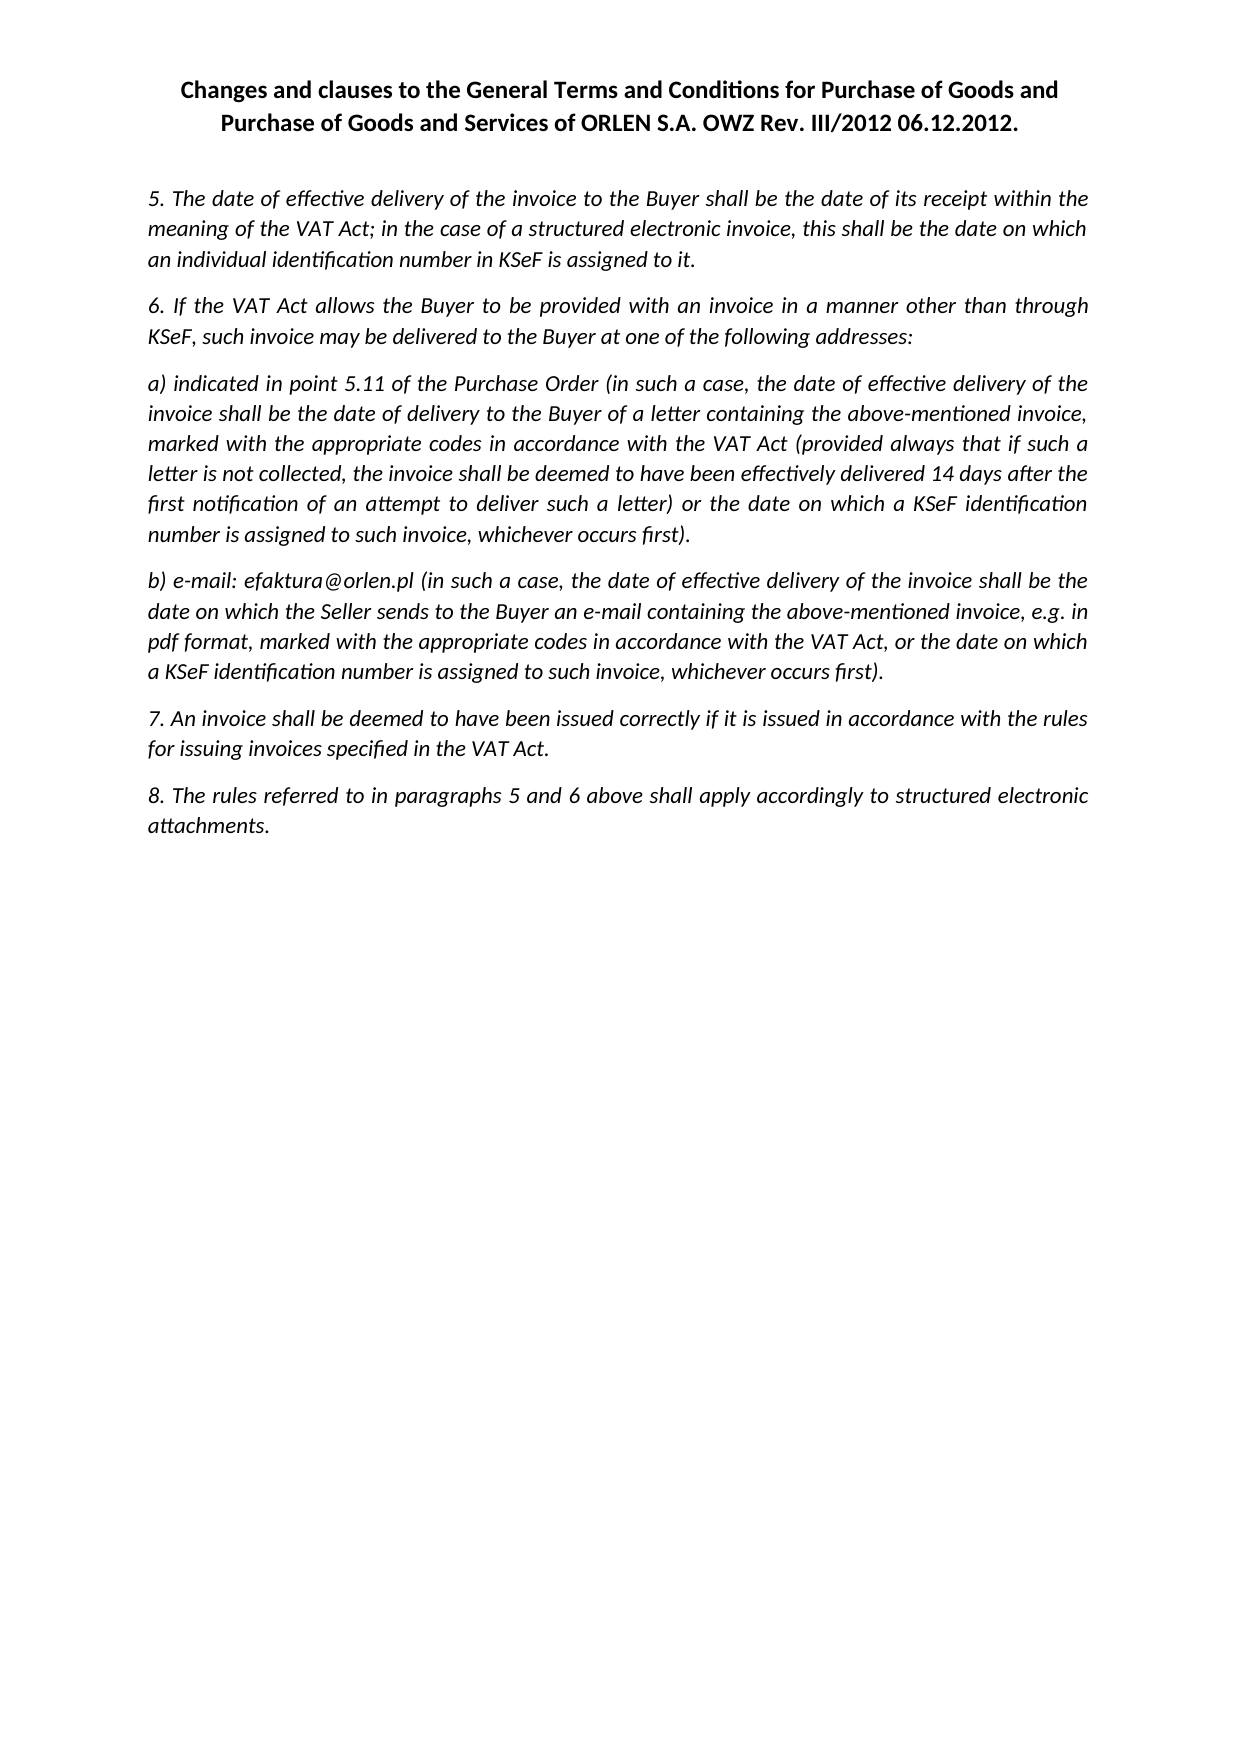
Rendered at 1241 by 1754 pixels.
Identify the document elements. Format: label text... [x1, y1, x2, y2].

text b) e-mail: efaktura@orlen.pl (in such a case, the date of effective delivery of the invoice shall be the date on which the Seller sends to the Buyer an e-mail containing the above-mentioned invoice, e.g. in pdf format, marked with the appropriate codes in accordance with the VAT Act, or the date on which a KSeF identification number is assigned to such invoice, whichever occurs first). [148, 567, 1093, 685]
text 6. If the VAT Act allows the Buyer to be provided with an invoice in a manner other than through KSeF, such invoice may be delivered to the Buyer at one of the following addresses: [148, 292, 1093, 350]
text 8. The rules referred to in paragraphs 5 and 6 above shall apply accordingly to structured electronic attachments. [148, 781, 1093, 839]
text 5. The date of effective delivery of the invoice to the Buyer shall be the date of its receipt within the meaning of the VAT Act; in the case of a structured electronic invoice, this shall be the date on which an individual identification number in KSeF is assigned to it. [148, 184, 1093, 273]
text a) indicated in point 5.11 of the Purchase Order (in such a case, the date of effective delivery of the invoice shall be the date of delivery to the Buyer of a letter containing the above-mentioned invoice, marked with the appropriate codes in accordance with the VAT Act (provided always that if such a letter is not collected, the invoice shall be deemed to have been effectively delivered 14 days after the first notification of an attempt to deliver such a letter) or the date on which a KSeF identification number is assigned to such invoice, whichever occurs first). [148, 369, 1093, 548]
text 7. An invoice shall be deemed to have been issued correctly if it is issued in accordance with the rules for issuing invoices specified in the VAT Act. [148, 704, 1093, 762]
